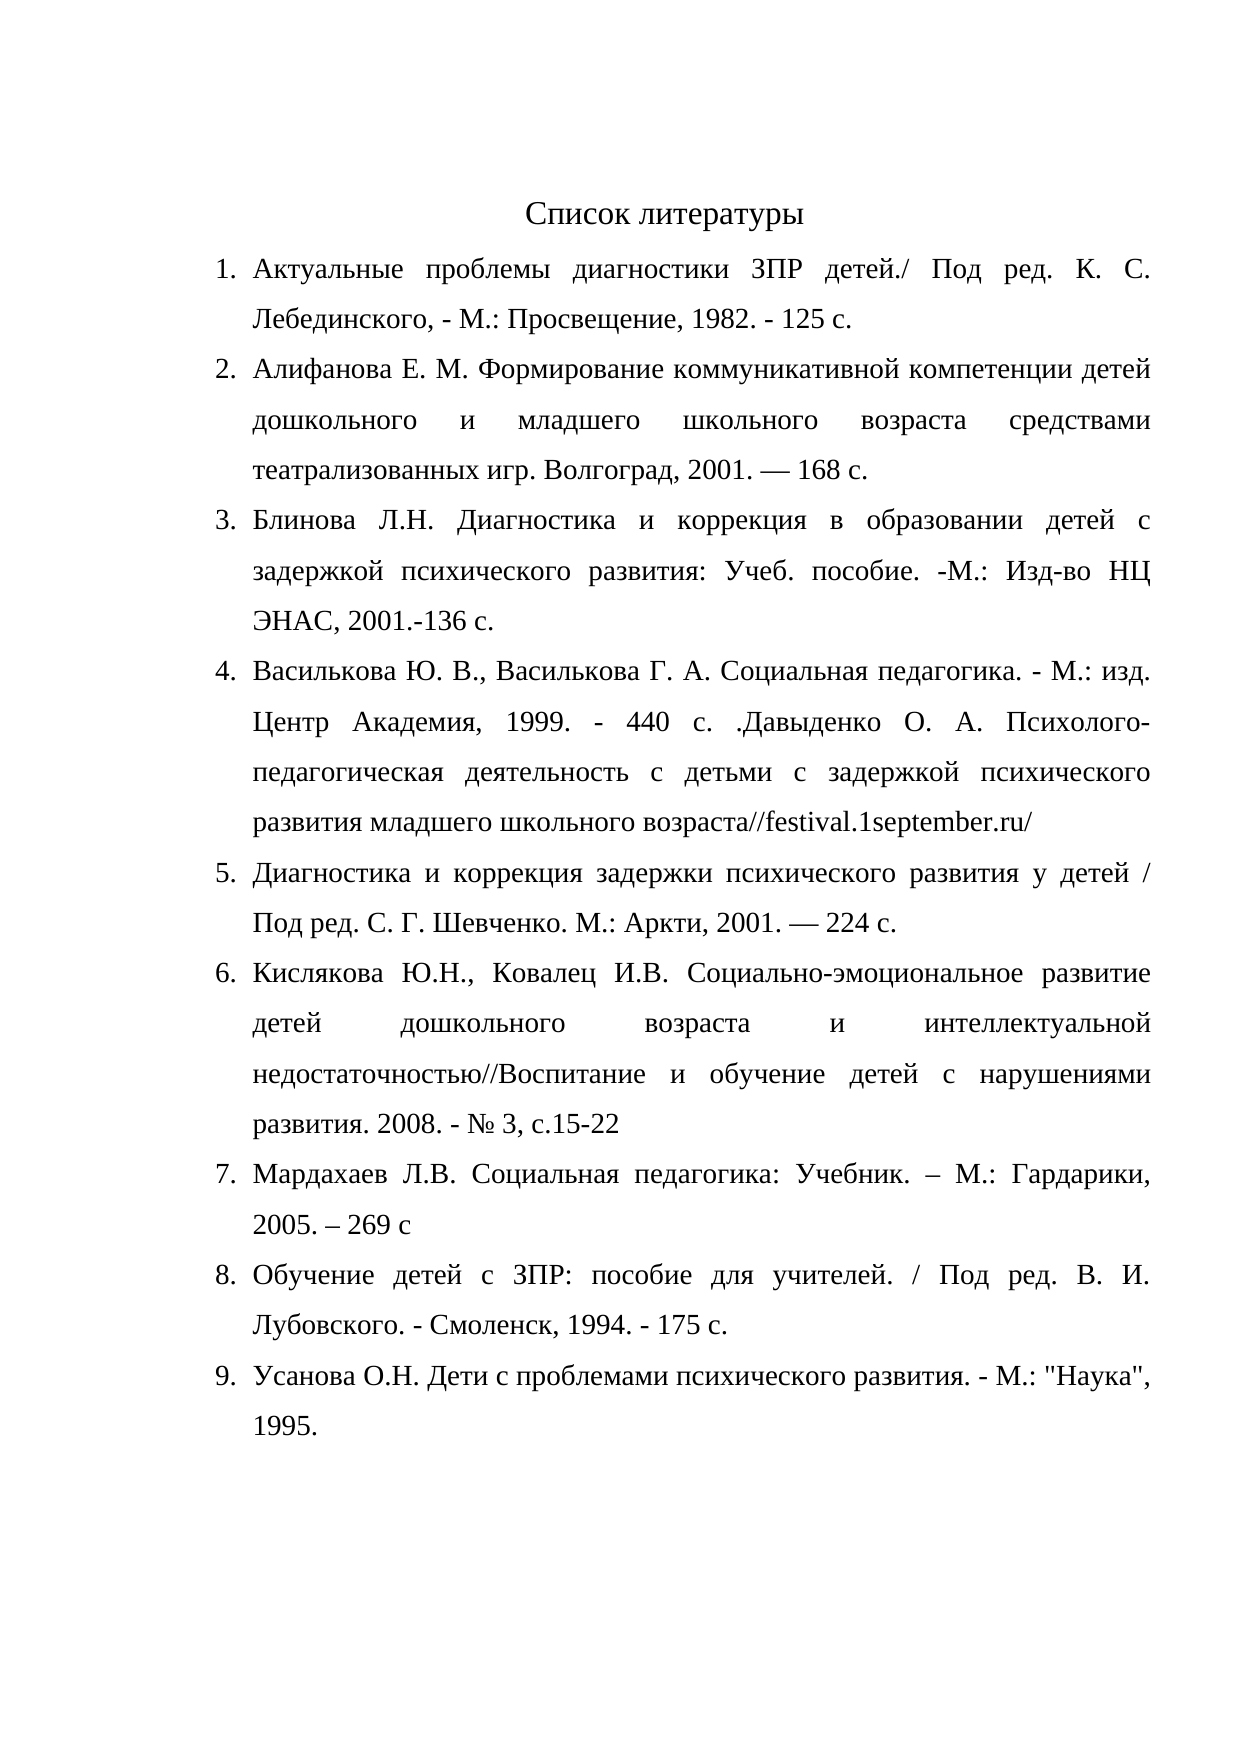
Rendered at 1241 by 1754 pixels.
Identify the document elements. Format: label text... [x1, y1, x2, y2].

list Диагностика и коррекция задержки психического развития у детей / Под ред. С. Г. Шевченко. М.: Аркти, 2001. — 224 с. [215, 855, 1152, 938]
list Алифанова Е. М. Формирование коммуникативной компетенции детей дошкольного и младшего школьного возраста средствами театрализованных игр. Волгоград, 2001. — 168 с. [215, 352, 1152, 486]
list Василькова Ю. В., Василькова Г. А. Социальная педагогика. - М.: изд. Центр Академия, 1999. - 440 с. .Давыденко О. А. Психолого-педагогическая деятельность с детьми с задержкой психического развития младшего школьного возраста//festival.1september.ru/ [215, 653, 1152, 838]
list Кислякова Ю.Н., Ковалец И.В. Социально-эмоциональное развитие детей дошкольного возраста и интеллектуальной недостаточностью//Воспитание и обучение детей с нарушениями развития. 2008. - № 3, с.15-22 [215, 955, 1152, 1140]
list Усанова О.Н. Дети с проблемами психического развития. - М.: "Наука", 1995. [215, 1358, 1152, 1442]
list Актуальные проблемы диагностики ЗПР детей./ Под ред. К. С. Лебединского, - М.: Просвещение, 1982. - 125 с. [215, 251, 1152, 335]
list Мардахаев Л.В. Социальная педагогика: Учебник. – М.: Гардарики, 2005. – 269 с [215, 1157, 1152, 1240]
list Обучение детей с ЗПР: пособие для учителей. / Под ред. В. И. Лубовского. - Смоленск, 1994. - 175 с. [215, 1257, 1152, 1341]
subtitle Список литературы [177, 193, 1152, 232]
list Блинова Л.Н. Диагностика и коррекция в образовании детей с задержкой психического развития: Учеб. пособие. -М.: Изд-во НЦ ЭНАС, 2001.-136 с. [215, 502, 1152, 637]
